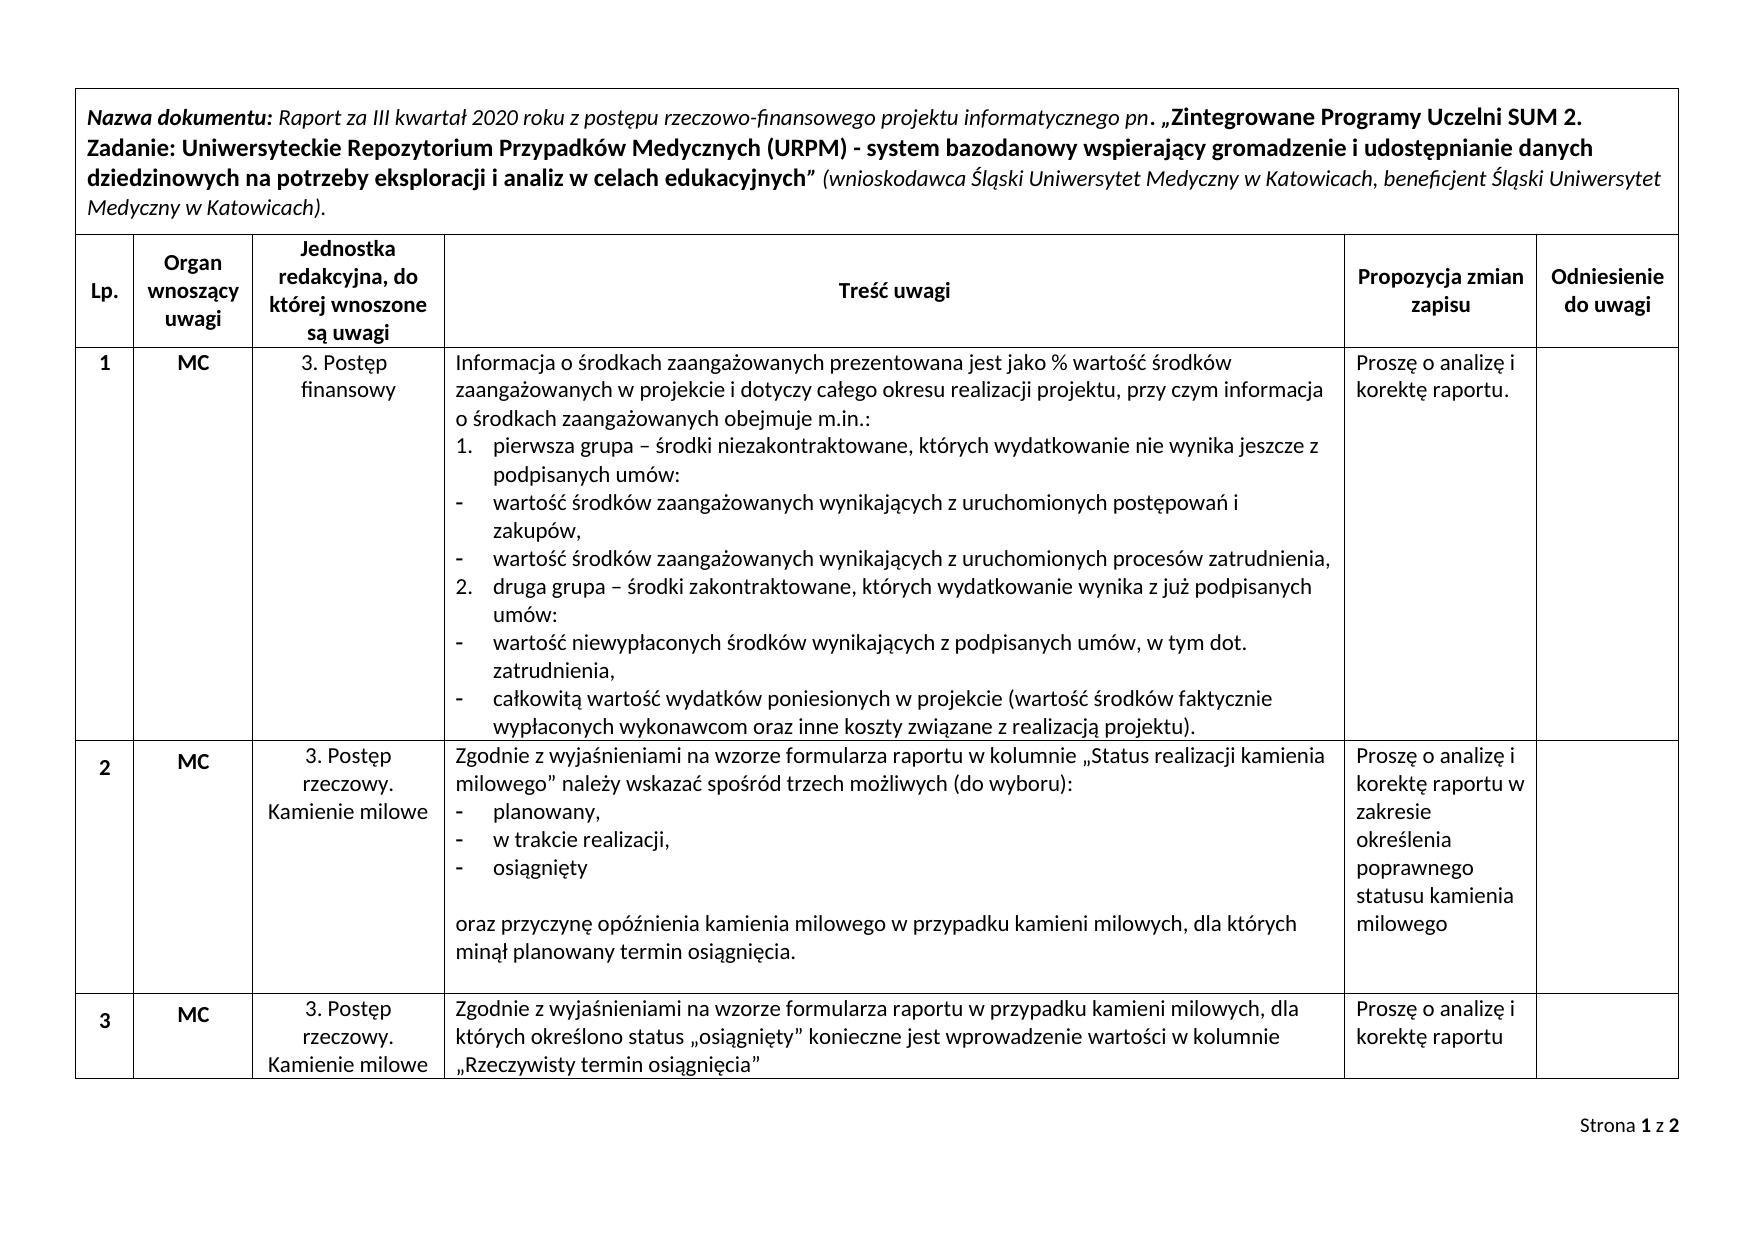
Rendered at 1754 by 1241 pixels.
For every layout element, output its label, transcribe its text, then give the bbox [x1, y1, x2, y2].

table_cell Treść uwagi [445, 235, 1344, 347]
table_cell 3. Postęp finansowy [253, 348, 444, 740]
table_cell 3 [76, 994, 133, 1078]
table_cell Organ wnoszący uwagi [134, 235, 252, 347]
table_cell 1 [76, 348, 133, 740]
table_cell 3. Postęp rzeczowy. Kamienie milowe [253, 741, 444, 993]
table_header Nazwa dokumentu: Raport za III kwartał 2020 roku z postępu rzeczowo-finansowego projektu informatycznego pn. „Zintegrowane Programy Uczelni SUM 2. Zadanie: Uniwersyteckie Repozytorium Przypadków Medycznych (URPM) - system bazodanowy wspierający gromadzenie i udostępnianie danych dziedzinowych na potrzeby eksploracji i analiz w celach edukacyjnych” (wnioskodawca Śląski Uniwersytet Medyczny w Katowicach, beneficjent Śląski Uniwersytet Medyczny w Katowicach). [76, 89, 1678, 233]
table_cell [1537, 994, 1678, 1078]
table_cell 2 [76, 741, 133, 993]
table_cell Lp. [76, 235, 133, 347]
table_cell Zgodnie z wyjaśnieniami na wzorze formularza raportu w kolumnie „Status realizacji kamienia milowego” należy wskazać spośród trzech możliwych (do wyboru): planowany, w trakcie realizacji, osiągnięty oraz przyczynę opóźnienia kamienia milowego w przypadku kamieni milowych, dla których minął planowany termin osiągnięcia. [445, 741, 1344, 993]
table_cell 3. Postęp rzeczowy. Kamienie milowe [253, 994, 444, 1078]
table_cell MC [134, 994, 252, 1078]
table_cell MC [134, 348, 252, 740]
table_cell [1345, 994, 1536, 1078]
table_cell Proszę o analizę i korektę raportu. [1345, 348, 1536, 740]
table_cell [1537, 348, 1678, 740]
table_cell Zgodnie z wyjaśnieniami na wzorze formularza raportu w przypadku kamieni milowych, dla których określono status „osiągnięty” konieczne jest wprowadzenie wartości w kolumnie „Rzeczywisty termin osiągnięcia” [445, 994, 1344, 1078]
table_cell [1537, 741, 1678, 993]
table_cell Jednostka redakcyjna, do której wnoszone są uwagi [253, 235, 444, 347]
table_cell Informacja o środkach zaangażowanych prezentowana jest jako % wartość środków zaangażowanych w projekcie i dotyczy całego okresu realizacji projektu, przy czym informacja o środkach zaangażowanych obejmuje m.in.: pierwsza grupa – środki niezakontraktowane, których wydatkowanie nie wynika jeszcze z podpisanych umów: wartość środków zaangażowanych wynikających z uruchomionych postępowań i zakupów, wartość środków zaangażowanych wynikających z uruchomionych procesów zatrudnienia, druga grupa – środki zakontraktowane, których wydatkowanie wynika z już podpisanych umów: wartość niewypłaconych środków wynikających z podpisanych umów, w tym dot. zatrudnienia, całkowitą wartość wydatków poniesionych w projekcie (wartość środków faktycznie wypłaconych wykonawcom oraz inne koszty związane z realizacją projektu). [445, 348, 1344, 740]
table_cell MC [134, 741, 252, 993]
table_cell Proszę o analizę i korektę raportu w zakresie określenia poprawnego statusu kamienia milowego [1345, 741, 1536, 993]
table_cell Odniesienie do uwagi [1537, 235, 1678, 347]
table_cell Propozycja zmian zapisu [1345, 235, 1536, 347]
